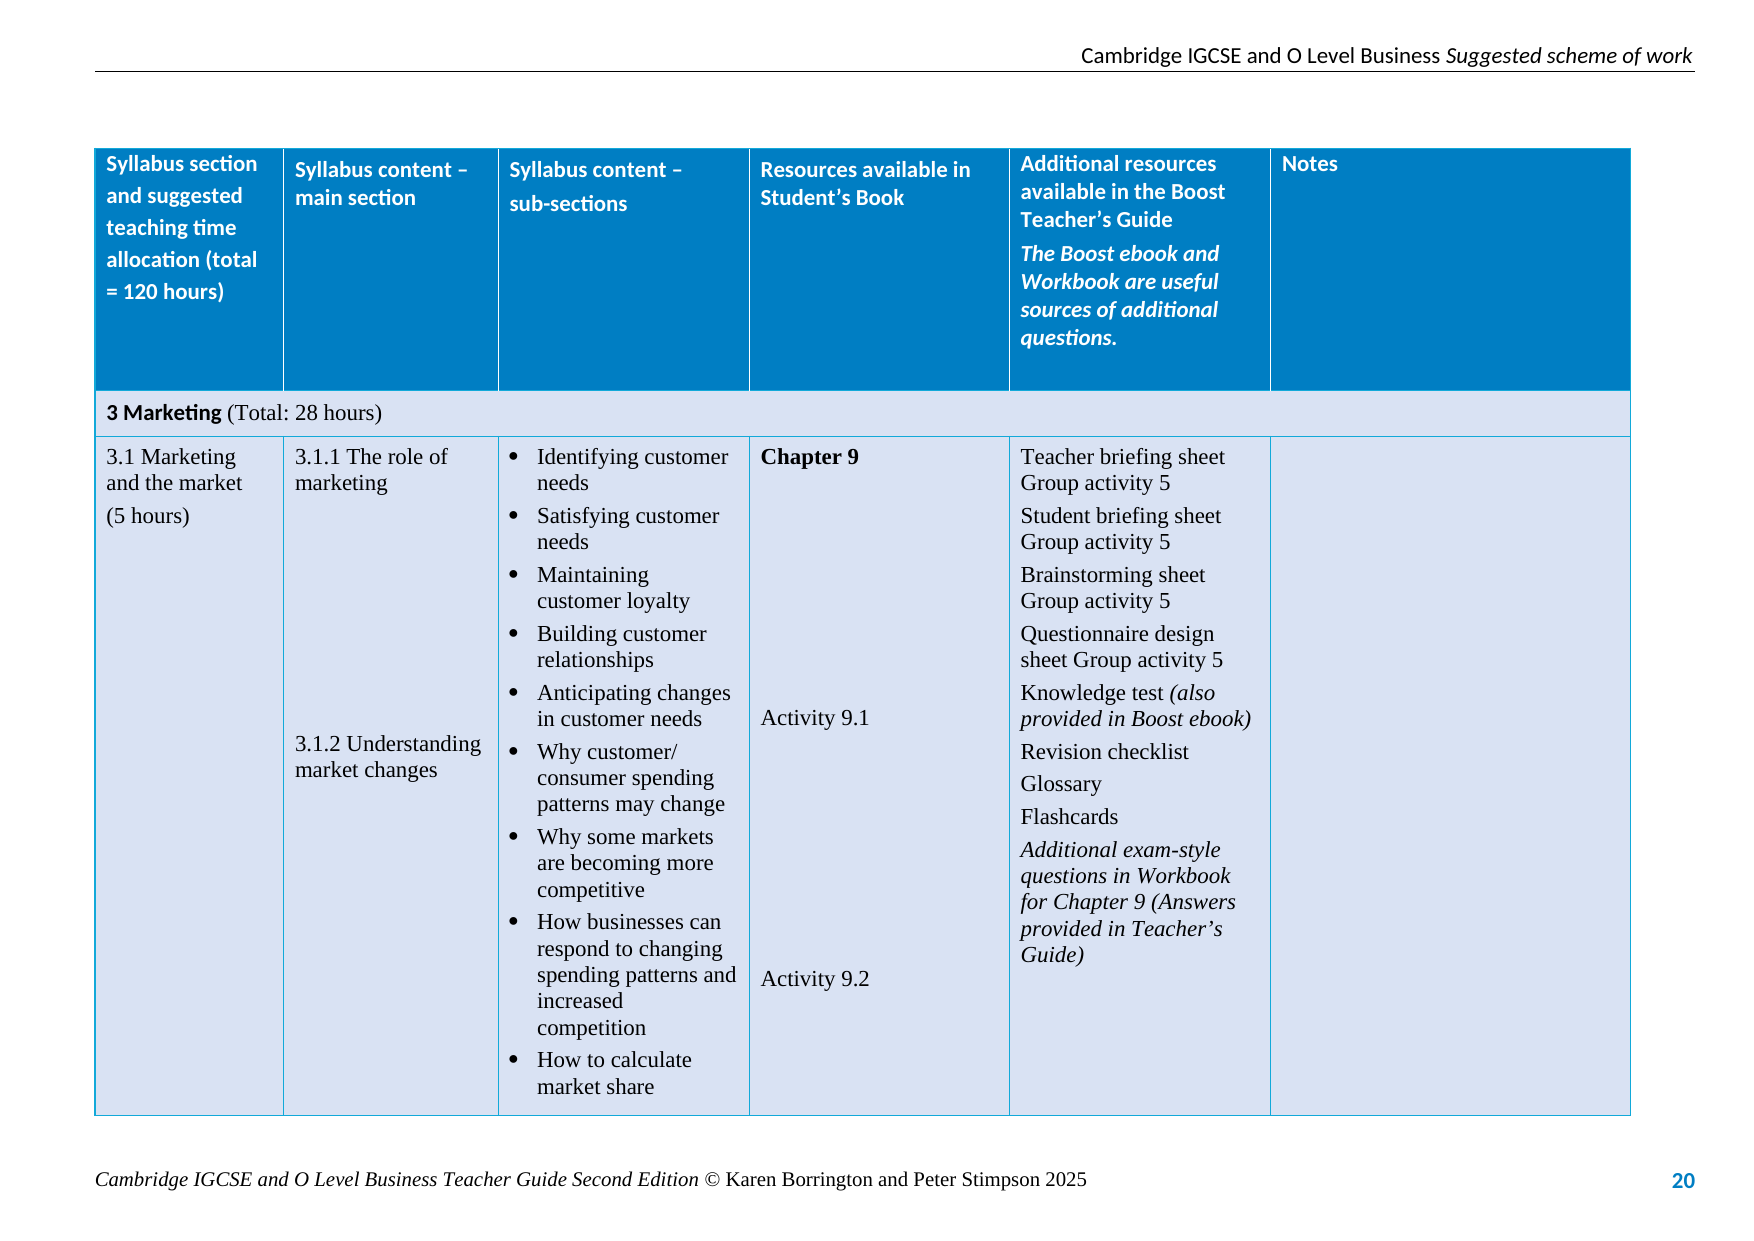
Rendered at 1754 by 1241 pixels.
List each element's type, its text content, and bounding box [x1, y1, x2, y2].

table_cell 3.1 Marketing and the market (5 hours) [96, 437, 283, 1115]
table_cell Identifying customer needs Satisfying customer needs Maintaining customer loyalty Building customer relationships Anticipating changes in customer needs Why customer/ consumer spending patterns may change Why some markets are becoming more competitive How businesses can respond to changing spending patterns and increased competition How to calculate market share Concepts of mass markets and niche markets Advantages and disadvantages of mass markets and niche markets How markets can be segmented according to: age, income, location, gender, lifestyle Advantages and disadvantages of market segmentation [499, 437, 749, 1115]
table_cell Chapter 9 Activity 9.1 Activity 9.2 Activity 9.3 Activity 9.4 [750, 437, 1009, 1115]
table_header Syllabus content – sub-sections [499, 149, 749, 390]
table_header Syllabus content – main section [284, 149, 498, 390]
table_header Notes [1271, 149, 1630, 390]
table_cell 3.1.1 The role of marketing 3.1.2 Understanding market changes 3.1.3 Mass markets and niche markets 3.1.4 Market segmentation [284, 437, 498, 1115]
table_cell Teacher briefing sheet Group activity 5 Student briefing sheet Group activity 5 Brainstorming sheet Group activity 5 Questionnaire design sheet Group activity 5 Knowledge test (also provided in Boost ebook) Revision checklist Glossary Flashcards Additional exam-style questions in Workbook for Chapter 9 (Answers provided in Teacher’s Guide) [1010, 437, 1270, 1115]
table_cell [1271, 437, 1630, 1115]
table_header Syllabus section and suggested teaching time allocation (total = 120 hours) [96, 149, 283, 390]
table_header Additional resources available in the Boost Teacher’s Guide The Boost ebook and Workbook are useful sources of additional questions. [1010, 149, 1270, 390]
table_cell 3 Marketing (Total: 28 hours) [96, 391, 1630, 436]
table_header Resources available in Student’s Book [750, 149, 1009, 390]
